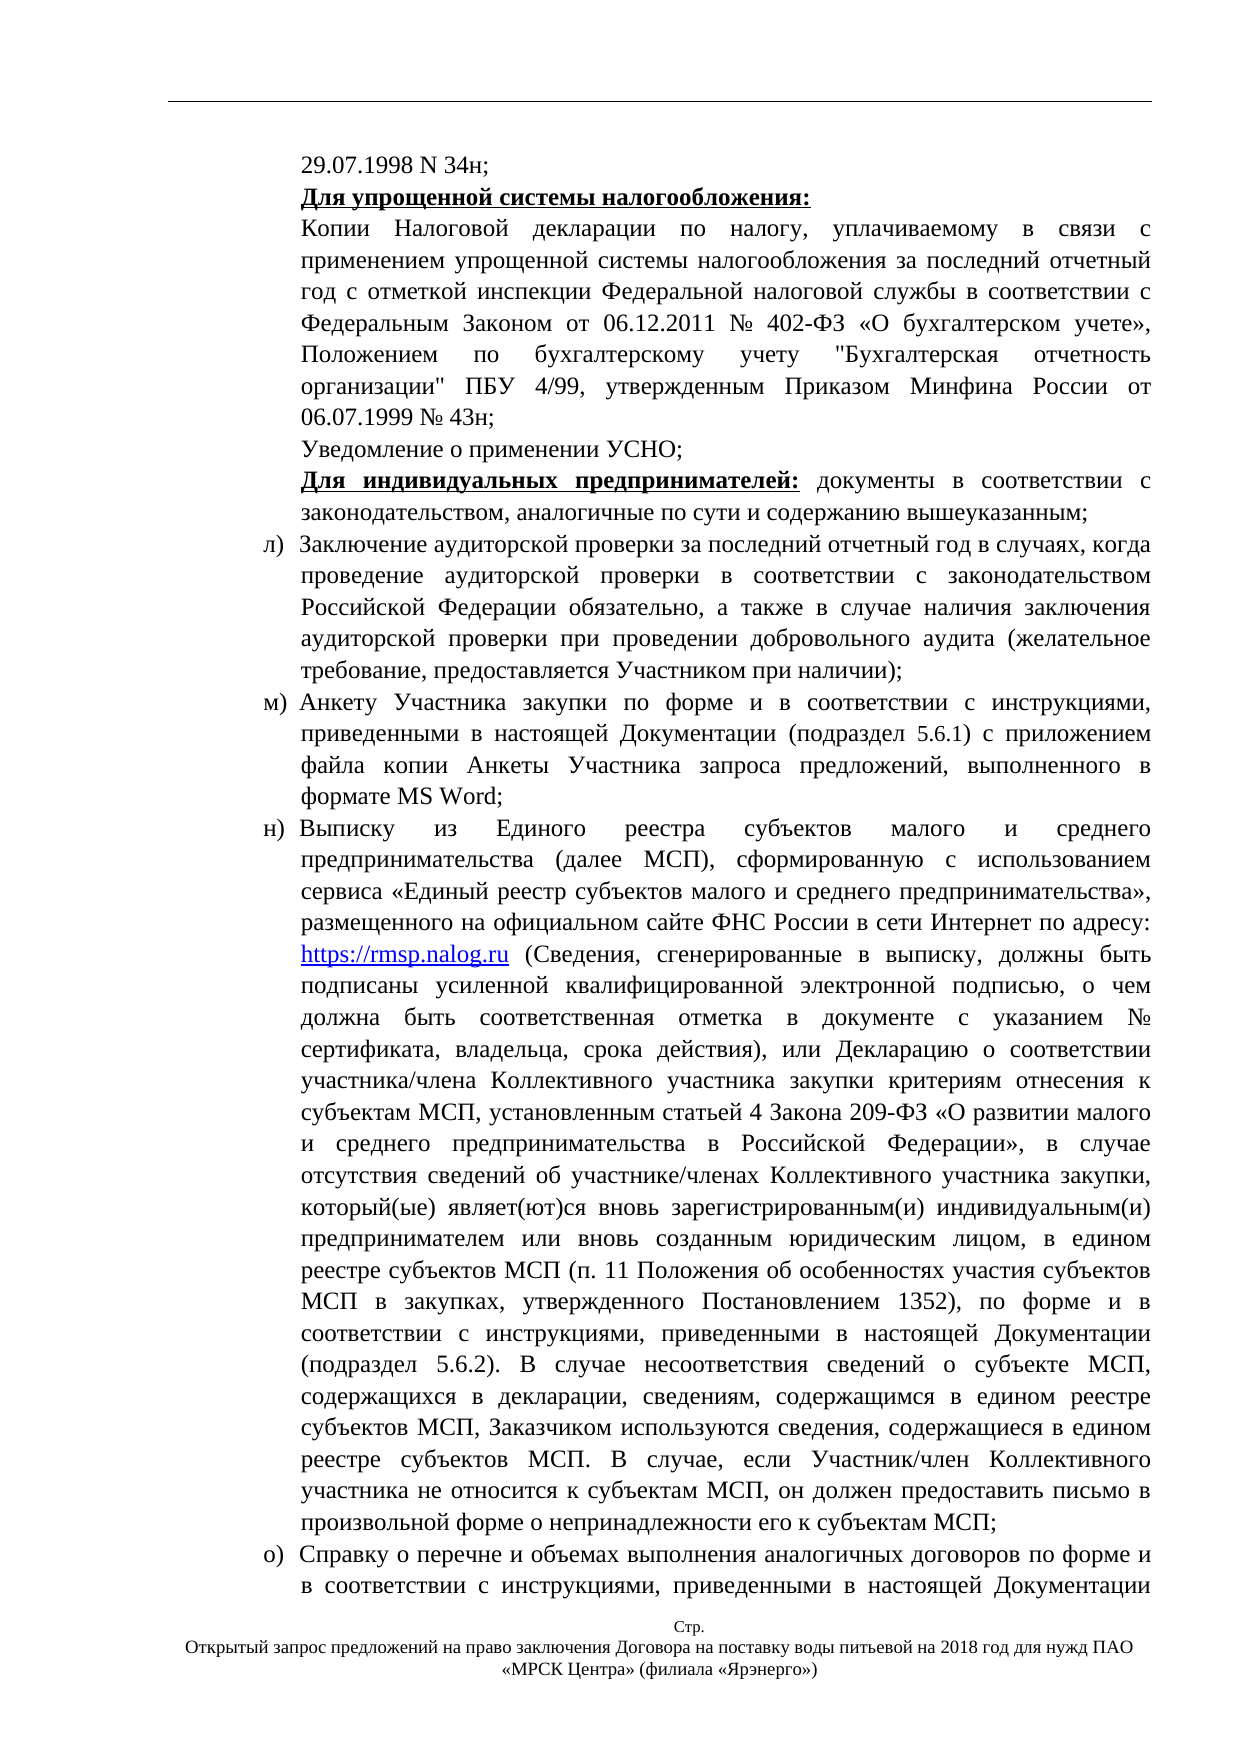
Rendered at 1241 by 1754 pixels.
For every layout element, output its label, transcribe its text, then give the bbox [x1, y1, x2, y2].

list Анкету Участника закупки по форме и в соответствии с инструкциями, приведенными в настоящей Документации (подраздел 5.6.1) с приложением файла копии Анкеты Участника запроса предложений, выполненного в формате MS Word; [263, 687, 1152, 810]
text Для индивидуальных предпринимателей: документы в соответствии с законодательством, аналогичные по сути и содержанию вышеуказанным; [301, 466, 1152, 526]
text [301, 150, 1152, 179]
text Копии Налоговой декларации по налогу, уплачиваемому в связи с применением упрощенной системы налогообложения за последний отчетный год с отметкой инспекции Федеральной налоговой службы в соответствии с Федеральным Законом от 06.12.2011 № 402-ФЗ «О бухгалтерском учете», Положением по бухгалтерскому учету "Бухгалтерская отчетность организации" ПБУ 4/99, утвержденным Приказом Минфина России от 06.07.1999 № 43н; [301, 213, 1152, 431]
text Для упрощенной системы налогообложения: [301, 182, 1152, 210]
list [263, 1539, 1152, 1599]
list Заключение аудиторской проверки за последний отчетный год в случаях, когда проведение аудиторской проверки в соответствии с законодательством Российской Федерации обязательно, а также в случае наличия заключения аудиторской проверки при проведении добровольного аудита (желательное требование, предоставляется Участником при наличии); [263, 529, 1152, 684]
list Выписку из Единого реестра субъектов малого и среднего предпринимательства (далее МСП), сформированную с использованием сервиса «Единый реестр субъектов малого и среднего предпринимательства», размещенного на официальном сайте ФНС России в сети Интернет по адресу: https://rmsp.nalog.ru (Сведения, сгенерированные в выписку, должны быть подписаны усиленной квалифицированной электронной подписью, о чем должна быть соответственная отметка в документе с указанием № сертификата, владельца, срока действия), или Декларацию о соответствии участника/члена Коллективного участника закупки критериям отнесения к субъектам МСП, установленным статьей 4 Закона 209-ФЗ «О развитии малого и среднего предпринимательства в Российской Федерации», в случае отсутствия сведений об участнике/членах Коллективного участника закупки, который(ые) являет(ют)ся вновь зарегистрированным(и) индивидуальным(и) предпринимателем или вновь созданным юридическим лицом, в едином реестре субъектов МСП (п. 11 Положения об особенностях участия субъектов МСП в закупках, утвержденного Постановлением 1352), по форме и в соответствии с инструкциями, приведенными в настоящей Документации (подраздел 5.6.2). В случае несоответствия сведений о субъекте МСП, содержащихся в декларации, сведениям, содержащимся в едином реестре субъектов МСП, Заказчиком используются сведения, содержащиеся в едином реестре субъектов МСП. В случае, если Участник/член Коллективного участника не относится к субъектам МСП, он должен предоставить письмо в произвольной форме о непринадлежности его к субъектам МСП; [263, 813, 1152, 1536]
text Уведомление о применении УСНО; [301, 434, 1152, 463]
